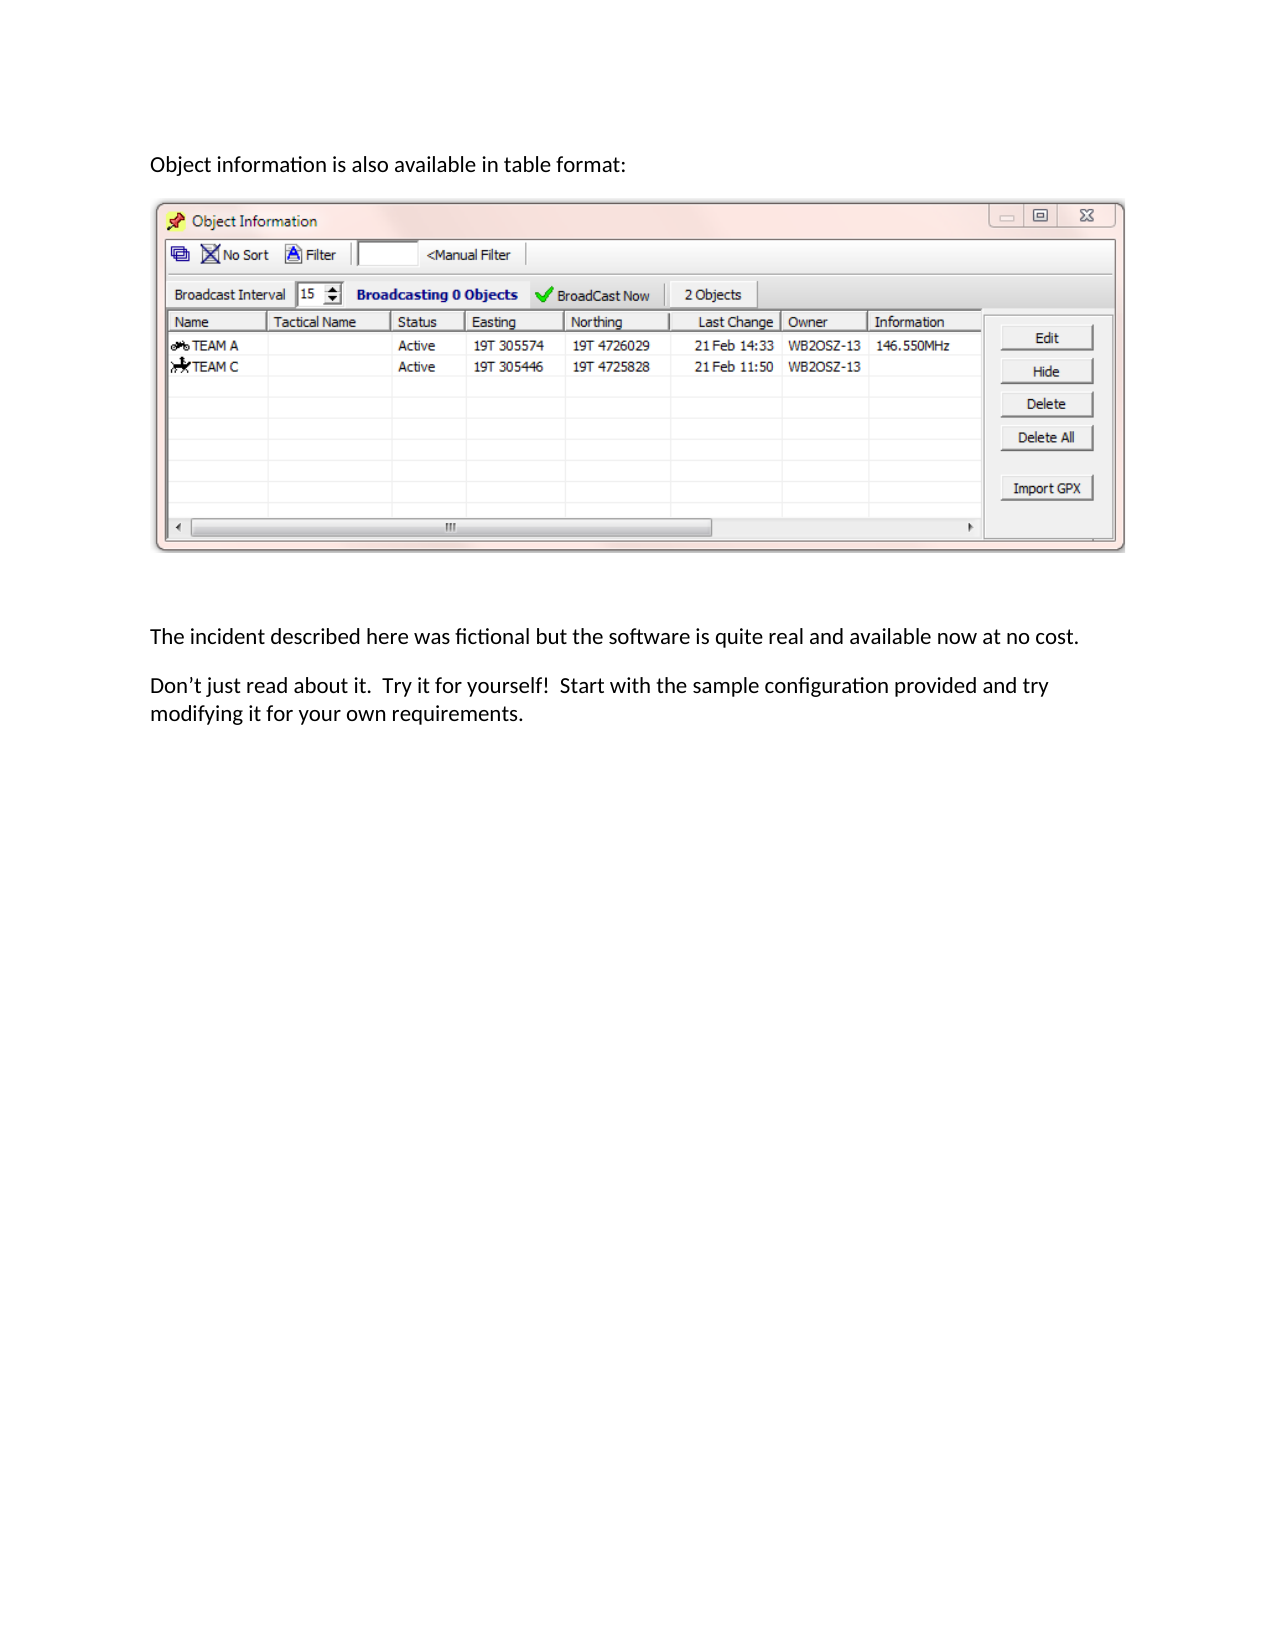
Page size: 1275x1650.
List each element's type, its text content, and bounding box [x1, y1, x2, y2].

text The incident described here was fictional but the software is quite real and available now at no cost. [150, 622, 1125, 650]
text Don’t just read about it. Try it for yourself! Start with the sample configuration provided and try modifying it for your own requirements. [150, 671, 1125, 727]
text Object information is also available in table format: [150, 150, 1125, 178]
picture [150, 198, 1125, 553]
